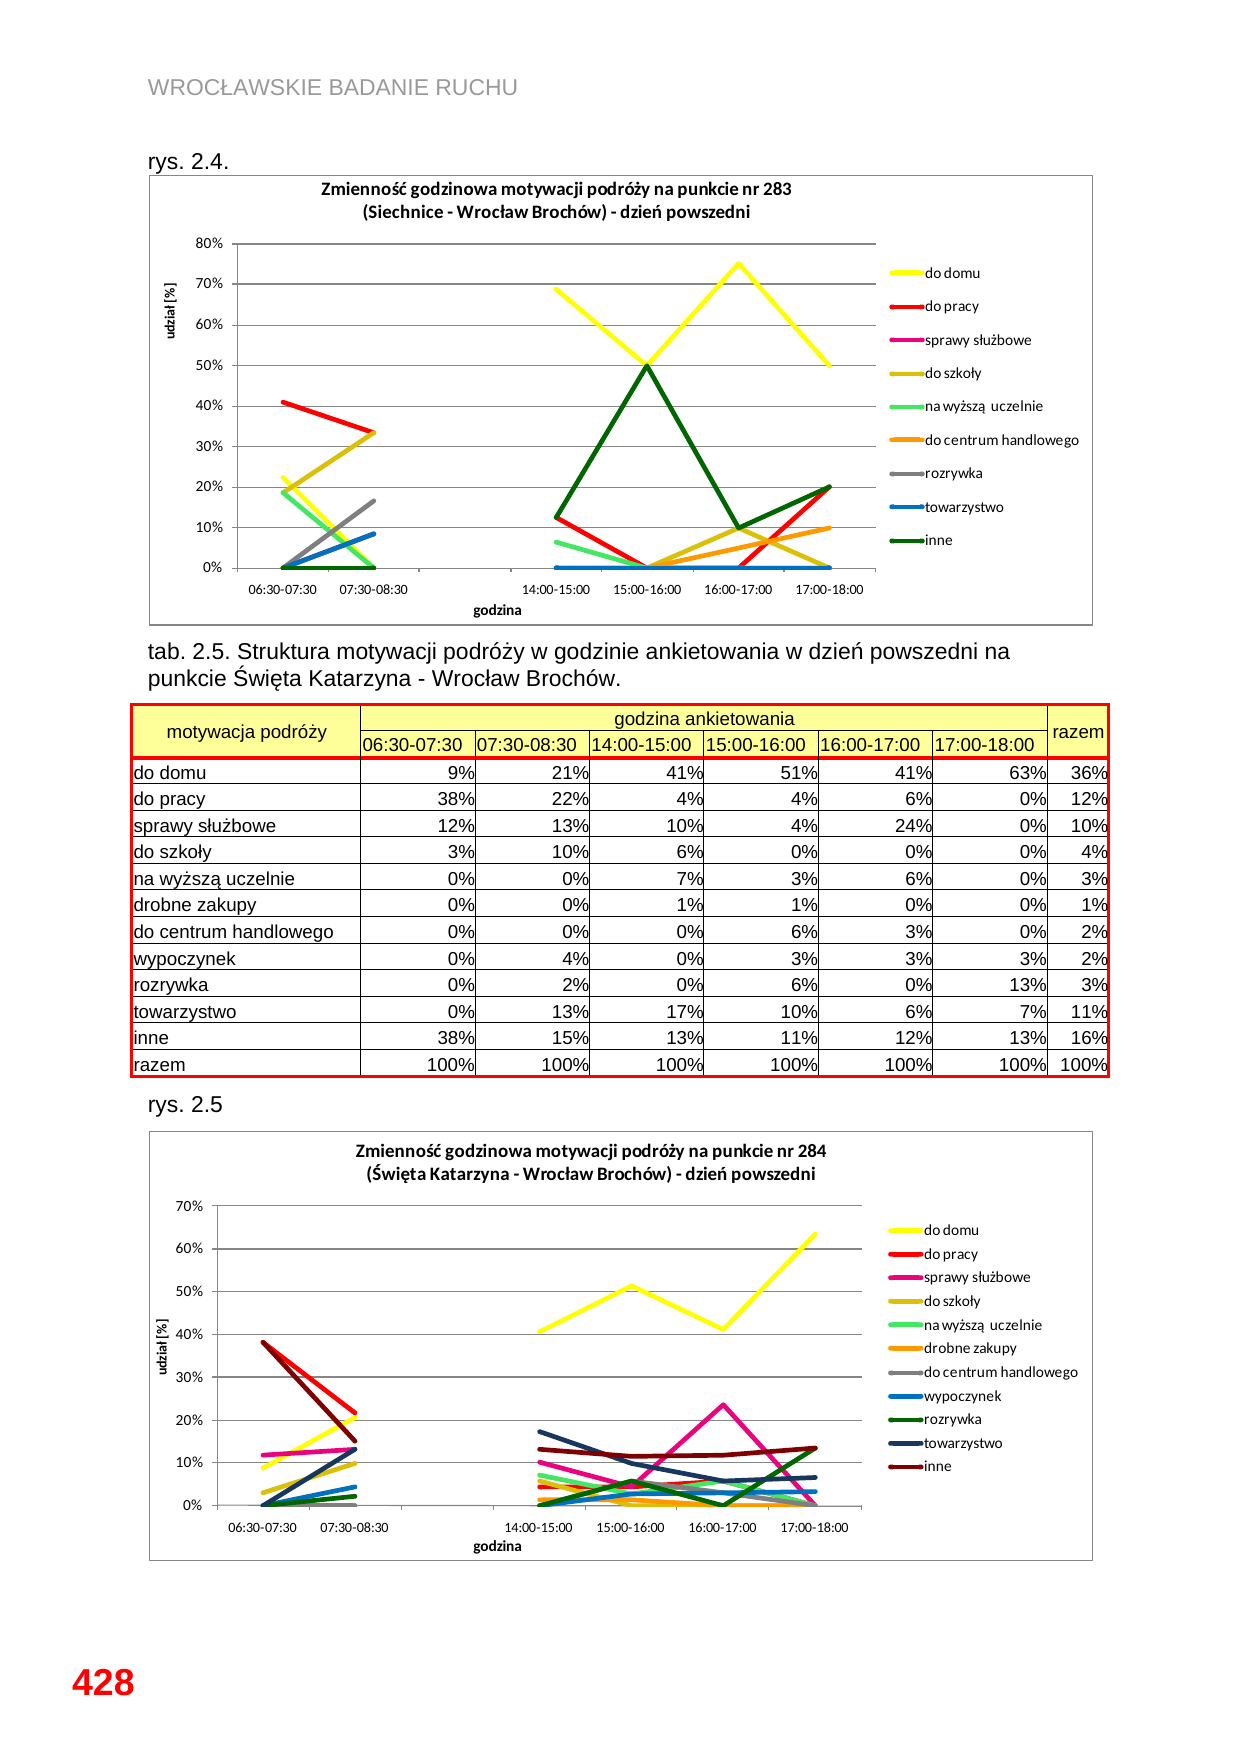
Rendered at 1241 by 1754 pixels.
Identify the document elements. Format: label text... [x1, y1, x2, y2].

table_cell drobne zakupy [133, 890, 360, 916]
table_cell 1% [1048, 890, 1107, 916]
table_cell 22% [476, 784, 589, 809]
table_cell 13% [476, 811, 589, 836]
table_cell 6% [590, 837, 703, 863]
table_cell 0% [819, 837, 932, 863]
table_cell 3% [1048, 970, 1107, 996]
table_cell 0% [361, 970, 475, 996]
table_cell towarzystwo [133, 997, 360, 1022]
table_cell 0% [933, 784, 1047, 809]
table_cell 6% [819, 864, 932, 889]
table_cell 0% [933, 917, 1047, 942]
table_cell 51% [704, 760, 818, 783]
table_cell 6% [704, 970, 818, 996]
table_cell 0% [361, 944, 475, 969]
table_cell 2% [476, 970, 589, 996]
table_cell 15:00-16:00 [704, 731, 818, 756]
table_cell 0% [819, 890, 932, 916]
table_cell 0% [933, 890, 1047, 916]
table_cell 3% [819, 944, 932, 969]
table_cell 0% [819, 970, 932, 996]
table_cell 41% [819, 760, 932, 783]
table_cell 10% [1048, 811, 1107, 836]
table_cell 0% [933, 864, 1047, 889]
table_header razem [1048, 706, 1107, 756]
table_cell 0% [361, 864, 475, 889]
table_cell 3% [1048, 864, 1107, 889]
table_cell 13% [476, 997, 589, 1022]
table_cell 9% [361, 760, 475, 783]
table_cell 3% [704, 864, 818, 889]
table_cell 12% [819, 1023, 932, 1049]
table_cell 0% [476, 864, 589, 889]
table_cell 0% [933, 837, 1047, 863]
table_cell 4% [476, 944, 589, 969]
table_cell 4% [590, 784, 703, 809]
table_cell 12% [1048, 784, 1107, 809]
table_cell 3% [361, 837, 475, 863]
table_cell 10% [704, 997, 818, 1022]
table_cell do pracy [133, 784, 360, 809]
table_cell 3% [933, 944, 1047, 969]
table_cell 100% [933, 1050, 1047, 1075]
table_cell 0% [361, 997, 475, 1022]
table_cell 6% [819, 784, 932, 809]
table_cell 24% [819, 811, 932, 836]
table_cell wypoczynek [133, 944, 360, 969]
table_cell 0% [476, 917, 589, 942]
table_cell 16:00-17:00 [819, 731, 932, 756]
table_cell 13% [933, 970, 1047, 996]
table_cell 21% [476, 760, 589, 783]
table_cell inne [133, 1023, 360, 1049]
table_cell 2% [1048, 917, 1107, 942]
table_cell 4% [704, 811, 818, 836]
table_cell 14:00-15:00 [590, 731, 703, 756]
text rys. 2.5 [148, 1091, 1092, 1117]
table_cell 100% [590, 1050, 703, 1075]
table_cell do centrum handlowego [133, 917, 360, 942]
table_cell 6% [819, 997, 932, 1022]
table_cell 36% [1048, 760, 1107, 783]
table_cell 38% [361, 784, 475, 809]
table_cell 17:00-18:00 [933, 731, 1047, 756]
table_cell 17% [590, 997, 703, 1022]
table_cell 4% [1048, 837, 1107, 863]
table_cell 100% [476, 1050, 589, 1075]
table_cell 100% [819, 1050, 932, 1075]
table_cell 1% [704, 890, 818, 916]
table_cell 11% [704, 1023, 818, 1049]
table_cell razem [133, 1050, 360, 1075]
table_cell 3% [704, 944, 818, 969]
table_cell 06:30-07:30 [361, 731, 475, 756]
table_cell 0% [476, 890, 589, 916]
table_cell 13% [933, 1023, 1047, 1049]
table_cell 38% [361, 1023, 475, 1049]
table_cell 100% [1048, 1050, 1107, 1075]
table_cell 10% [476, 837, 589, 863]
table_cell 63% [933, 760, 1047, 783]
table_cell 16% [1048, 1023, 1107, 1049]
text tab. 2.. Struktura motywacji podróży w godzinie ankietowania w dzień powszedni na punkcie Święta Katarzyna - Wrocław Brochów. [148, 638, 1092, 691]
table_cell 0% [590, 917, 703, 942]
table_cell 13% [590, 1023, 703, 1049]
table_cell 0% [590, 944, 703, 969]
table_cell sprawy służbowe [133, 811, 360, 836]
table_cell 0% [933, 811, 1047, 836]
table_cell na wyższą uczelnie [133, 864, 360, 889]
table_cell 11% [1048, 997, 1107, 1022]
table_cell 100% [704, 1050, 818, 1075]
table_cell 4% [704, 784, 818, 809]
table_cell 7% [590, 864, 703, 889]
table_cell 2% [1048, 944, 1107, 969]
table_header motywacja podróży [133, 706, 360, 756]
table_cell 0% [361, 890, 475, 916]
table_cell 7% [933, 997, 1047, 1022]
table_header godzina ankietowania [361, 706, 1047, 730]
table_cell do domu [133, 760, 360, 783]
table_cell 10% [590, 811, 703, 836]
text rys. 2.4. [148, 148, 1092, 626]
table_cell 1% [590, 890, 703, 916]
table_cell 6% [704, 917, 818, 942]
table_cell 15% [476, 1023, 589, 1049]
table_cell 12% [361, 811, 475, 836]
table_cell 07:30-08:30 [476, 731, 589, 756]
table_cell rozrywka [133, 970, 360, 996]
table_cell do szkoły [133, 837, 360, 863]
table_cell 0% [361, 917, 475, 942]
table_cell 41% [590, 760, 703, 783]
table_cell 0% [704, 837, 818, 863]
table_cell 100% [361, 1050, 475, 1075]
table_cell 3% [819, 917, 932, 942]
table_cell 0% [590, 970, 703, 996]
